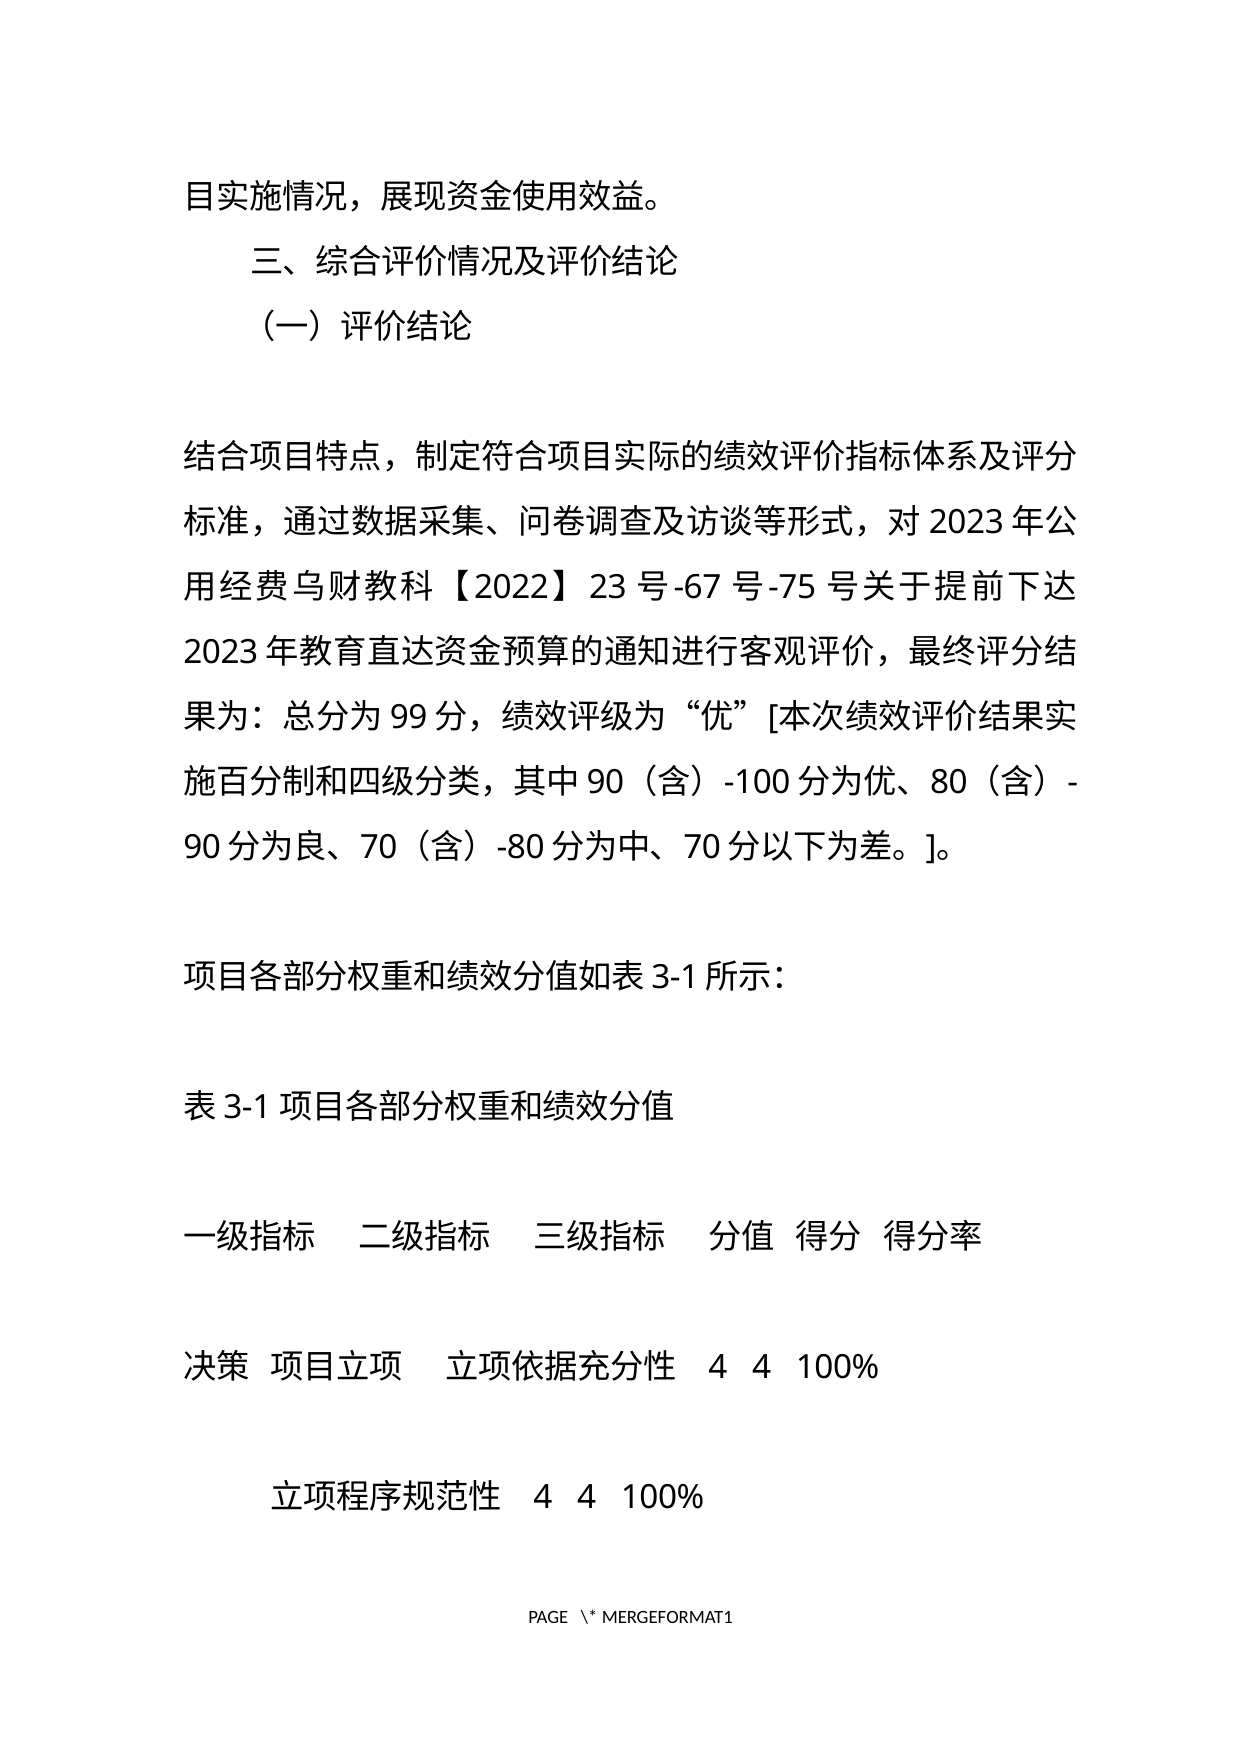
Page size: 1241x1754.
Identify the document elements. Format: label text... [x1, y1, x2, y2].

text 三、综合评价情况及评价结论 [183, 227, 1078, 292]
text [183, 162, 1078, 227]
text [183, 292, 1078, 1527]
